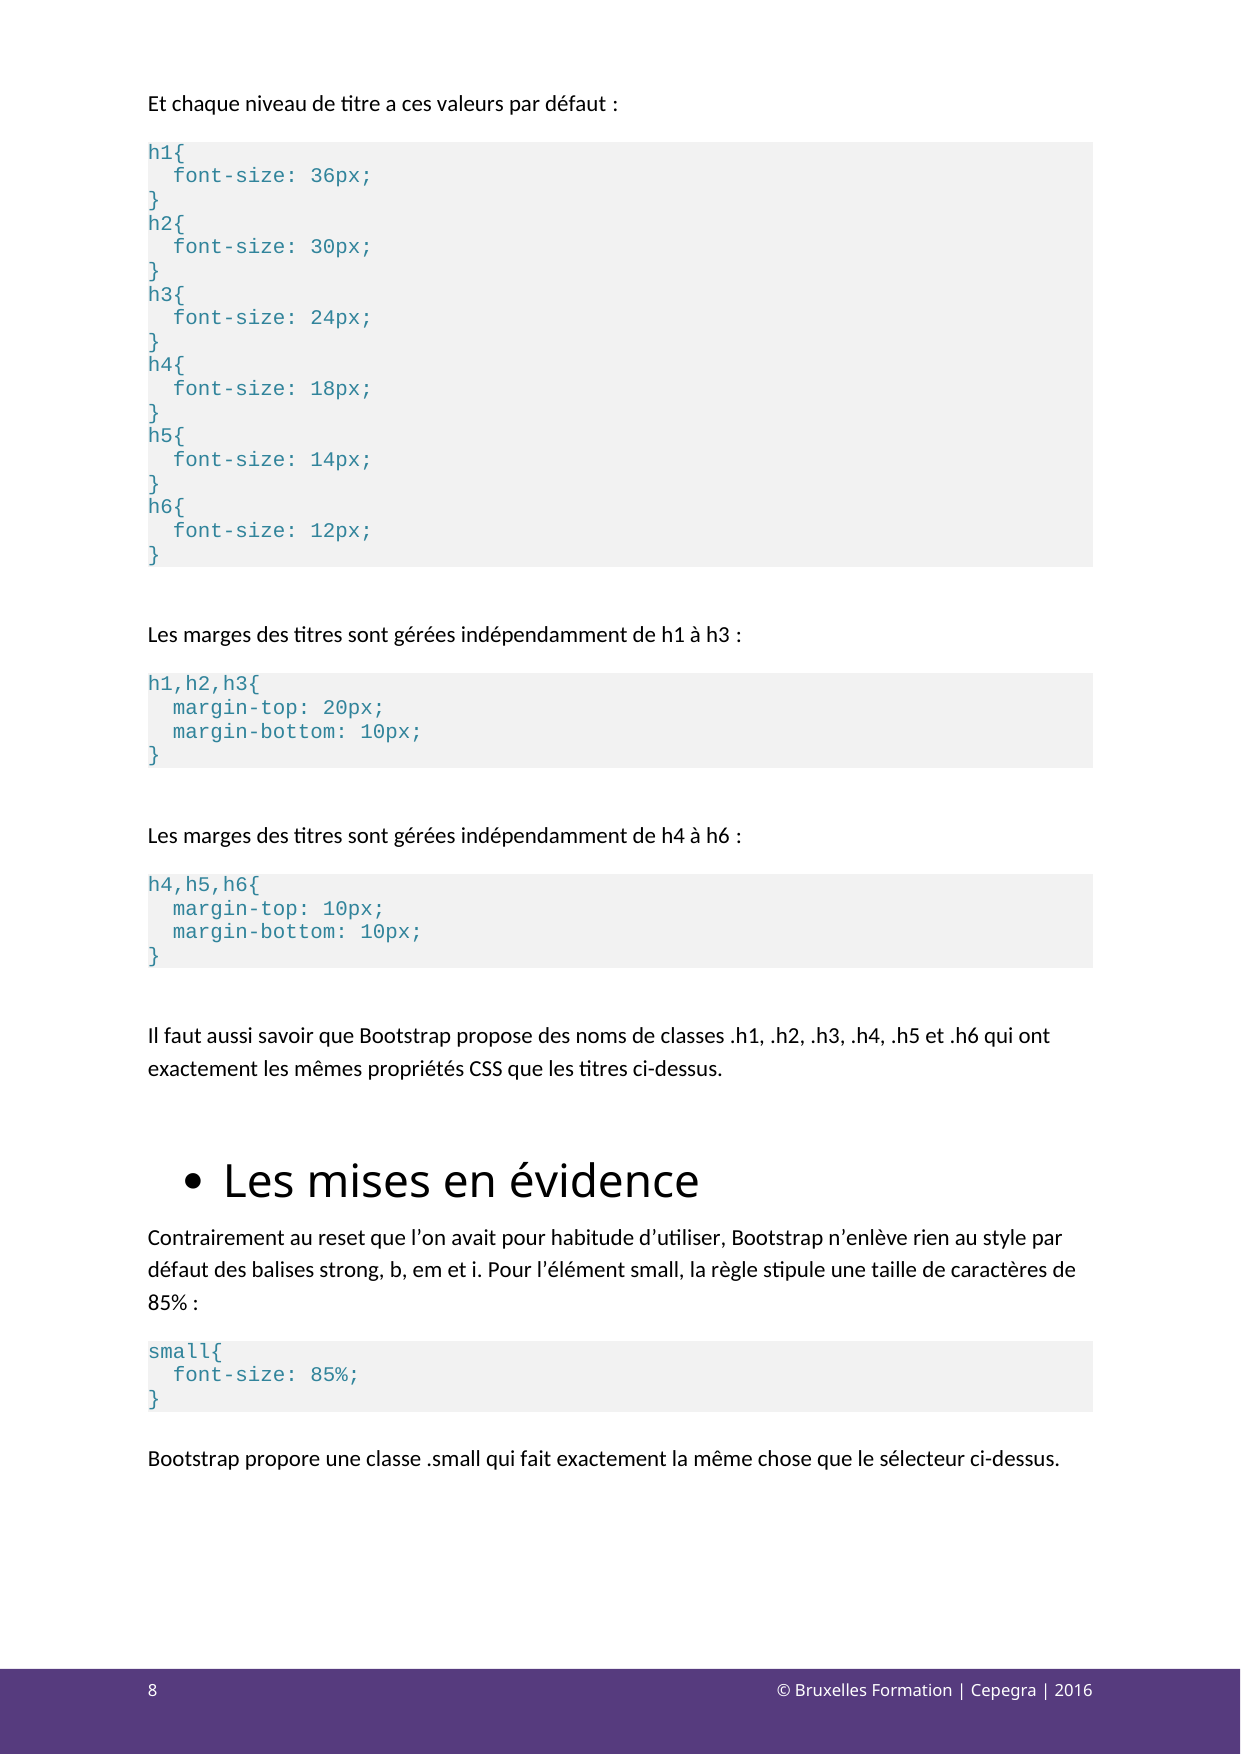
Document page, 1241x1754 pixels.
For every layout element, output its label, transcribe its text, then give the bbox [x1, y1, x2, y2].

subtitle font-size: 85%; [148, 1364, 1093, 1388]
subtitle margin-bottom: 10px; [148, 721, 1093, 744]
subtitle small{ [148, 1341, 1093, 1364]
subtitle } [148, 544, 1093, 567]
subtitle h1,h2,h3{ [148, 673, 1093, 697]
subtitle font-size: 24px; [148, 307, 1093, 331]
subtitle h6{ [148, 496, 1093, 520]
subtitle margin-top: 10px; [148, 898, 1093, 921]
subtitle } [148, 331, 1093, 354]
subtitle } [148, 1388, 1093, 1412]
text Les marges des titres sont gérées indépendamment de h4 à h6 : [148, 821, 1093, 849]
subtitle font-size: 14px; [148, 449, 1093, 473]
text Il faut aussi savoir que Bootstrap propose des noms de classes .h1, .h2, .h3, .h4, .h5 et .h6 qui ont exactement les mêmes propriétés CSS que les titres ci-dessus. [148, 1022, 1093, 1082]
subtitle font-size: 18px; [148, 378, 1093, 402]
subtitle font-size: 30px; [148, 236, 1093, 260]
subtitle h2{ [148, 213, 1093, 236]
subtitle } [148, 945, 1093, 968]
text Bootstrap propore une classe .small qui fait exactement la même chose que le sélecteur ci-dessus. [148, 1412, 1093, 1472]
subtitle font-size: 36px; [148, 165, 1093, 189]
subtitle h3{ [148, 283, 1093, 307]
text Les marges des titres sont gérées indépendamment de h1 à h3 : [148, 620, 1093, 648]
subtitle } [148, 473, 1093, 496]
subtitle } [148, 744, 1093, 768]
text Contrairement au reset que l’on avait pour habitude d’utiliser, Bootstrap n’enlève rien au style par défaut des balises strong, b, em et i. Pour l’élément small, la règle stipule une taille de caractères de 85% : [148, 1223, 1093, 1316]
subtitle } [148, 189, 1093, 213]
subtitle margin-bottom: 10px; [148, 921, 1093, 945]
subtitle h1{ [148, 142, 1093, 165]
subtitle h5{ [148, 425, 1093, 449]
subtitle } [148, 260, 1093, 283]
subtitle font-size: 12px; [148, 520, 1093, 544]
subtitle h4,h5,h6{ [148, 874, 1093, 898]
subtitle Les mises en évidence [185, 1148, 1093, 1211]
subtitle margin-top: 20px; [148, 697, 1093, 721]
subtitle } [148, 402, 1093, 425]
subtitle h4{ [148, 354, 1093, 378]
text Et chaque niveau de titre a ces valeurs par défaut : [148, 89, 1093, 117]
